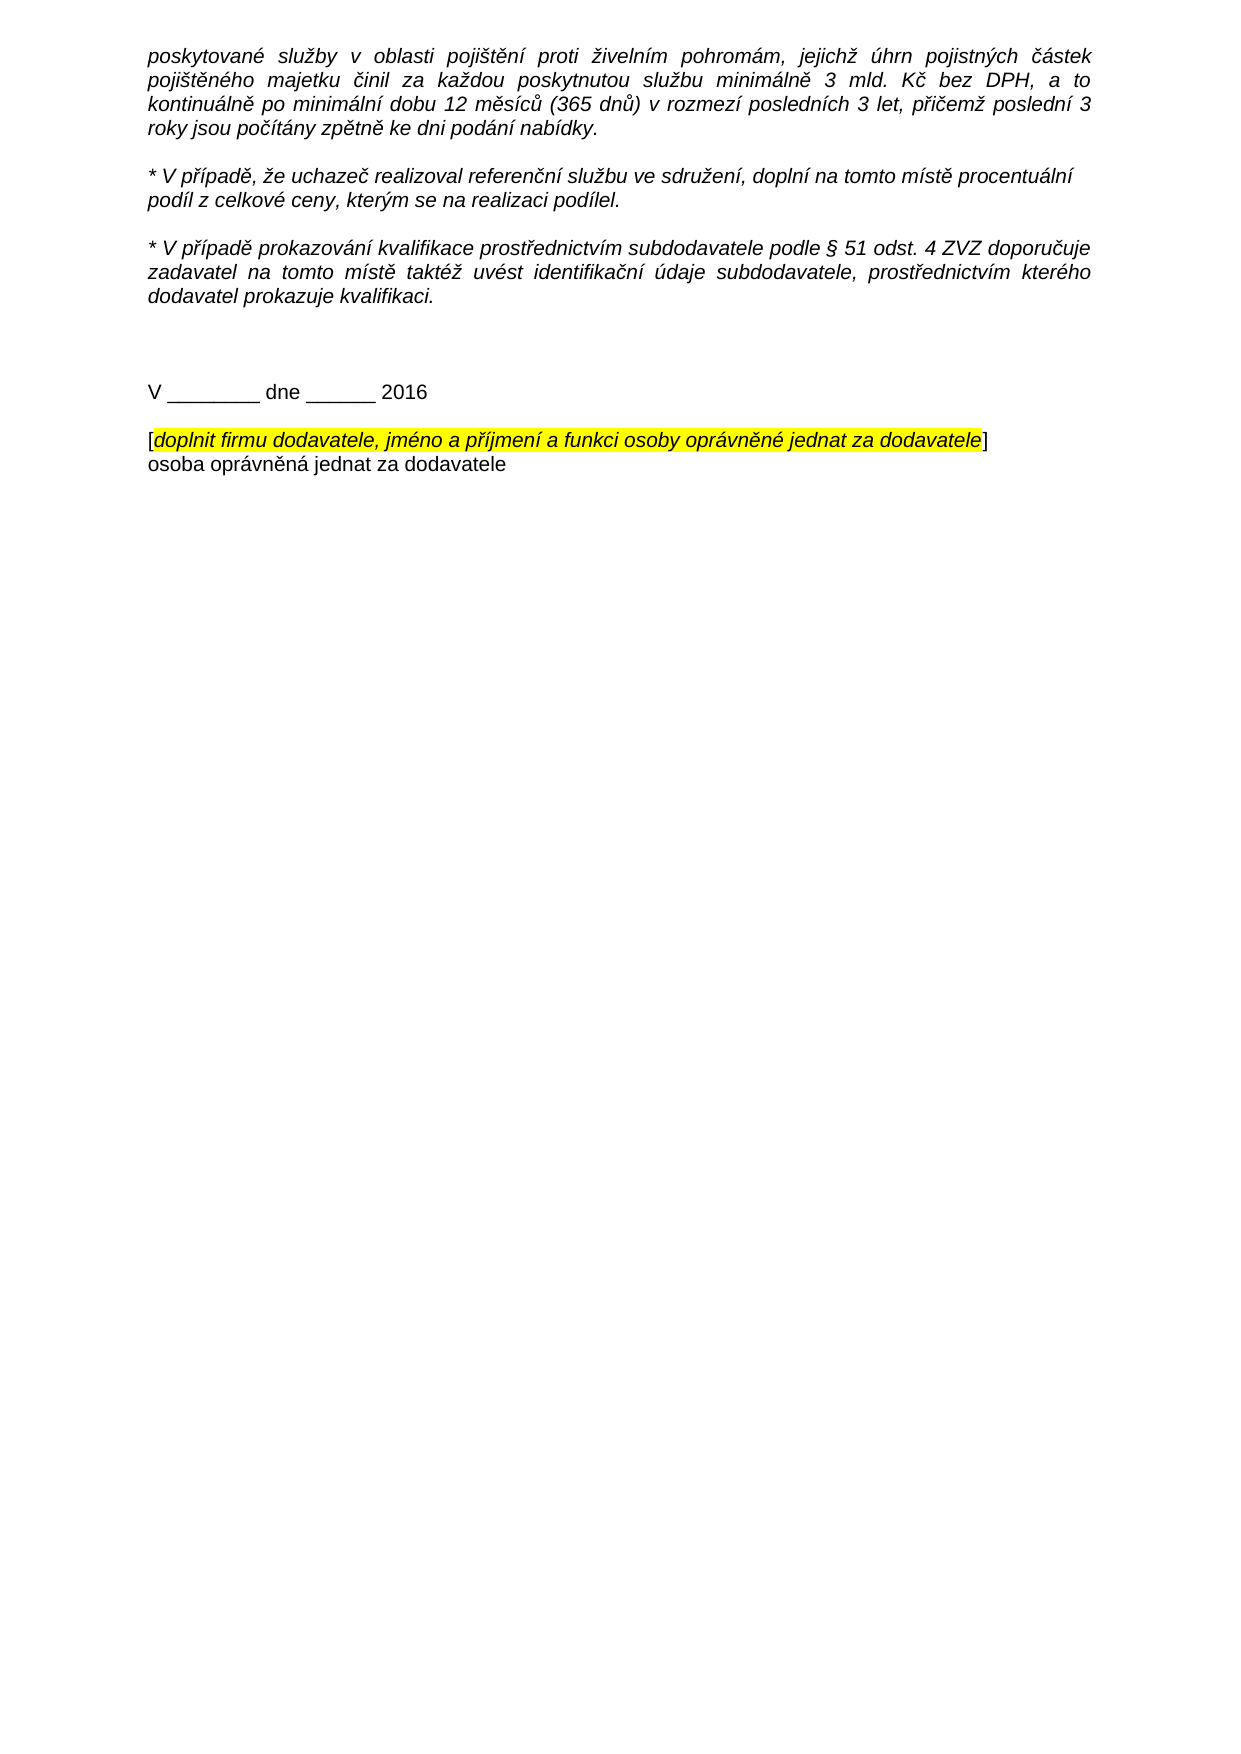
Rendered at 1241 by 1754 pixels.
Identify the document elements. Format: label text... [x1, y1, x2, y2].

text podíl z celkové ceny, kterým se na realizaci podílel. [148, 188, 1093, 212]
text * V případě, že uchazeč realizoval referenční službu ve sdružení, doplní na tomto místě procentuální [148, 164, 1093, 188]
text osoba oprávněná jednat za dodavatele [148, 452, 1093, 476]
text * V případě prokazování kvalifikace prostřednictvím subdodavatele podle § 51 odst. 4 ZVZ doporučuje zadavatel na tomto místě taktéž uvést identifikační údaje subdodavatele, prostřednictvím kterého dodavatel prokazuje kvalifikaci. [148, 236, 1093, 308]
text V ________ dne ______ 2016 [148, 380, 1093, 404]
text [148, 44, 1093, 140]
